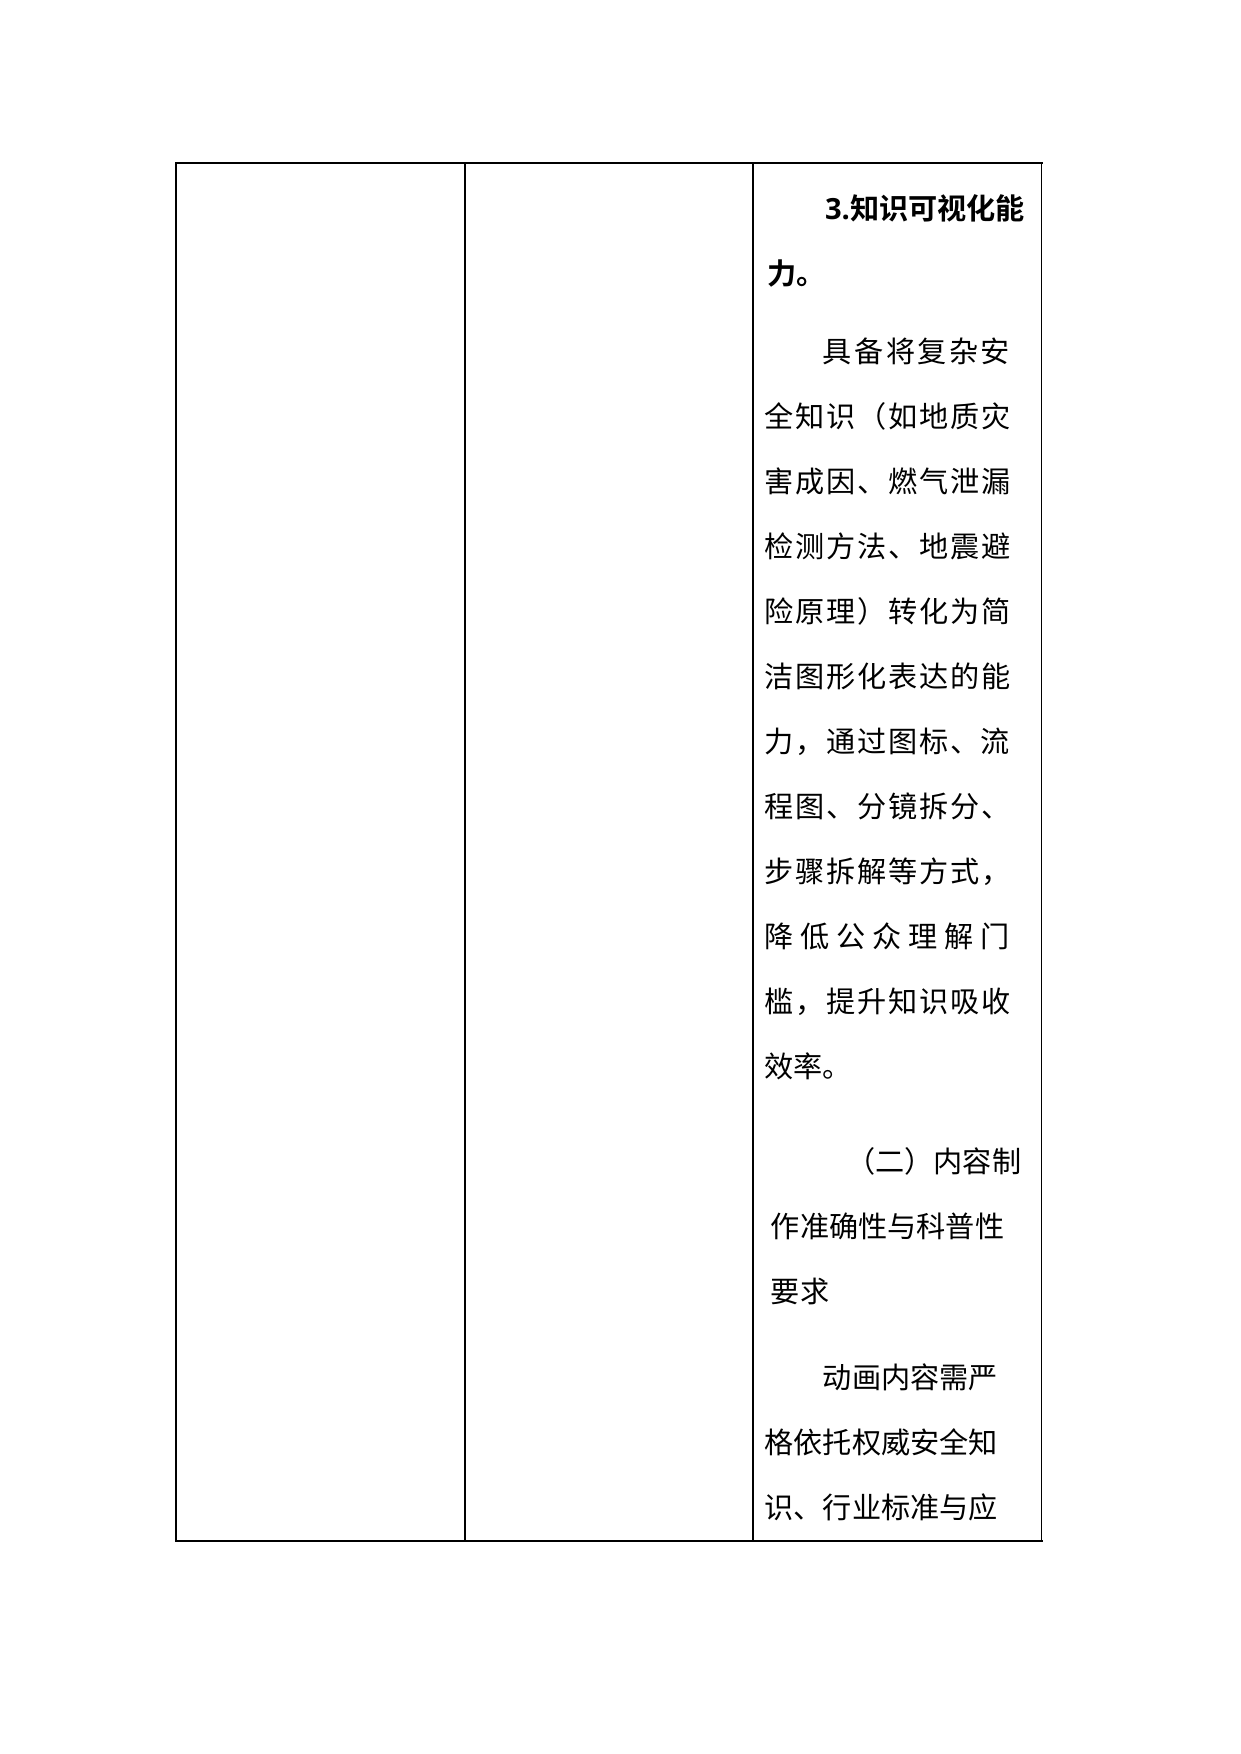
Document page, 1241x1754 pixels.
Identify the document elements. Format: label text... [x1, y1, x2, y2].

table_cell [754, 164, 1041, 1540]
table_cell 1 [177, 164, 464, 1540]
table_cell [466, 164, 752, 1540]
